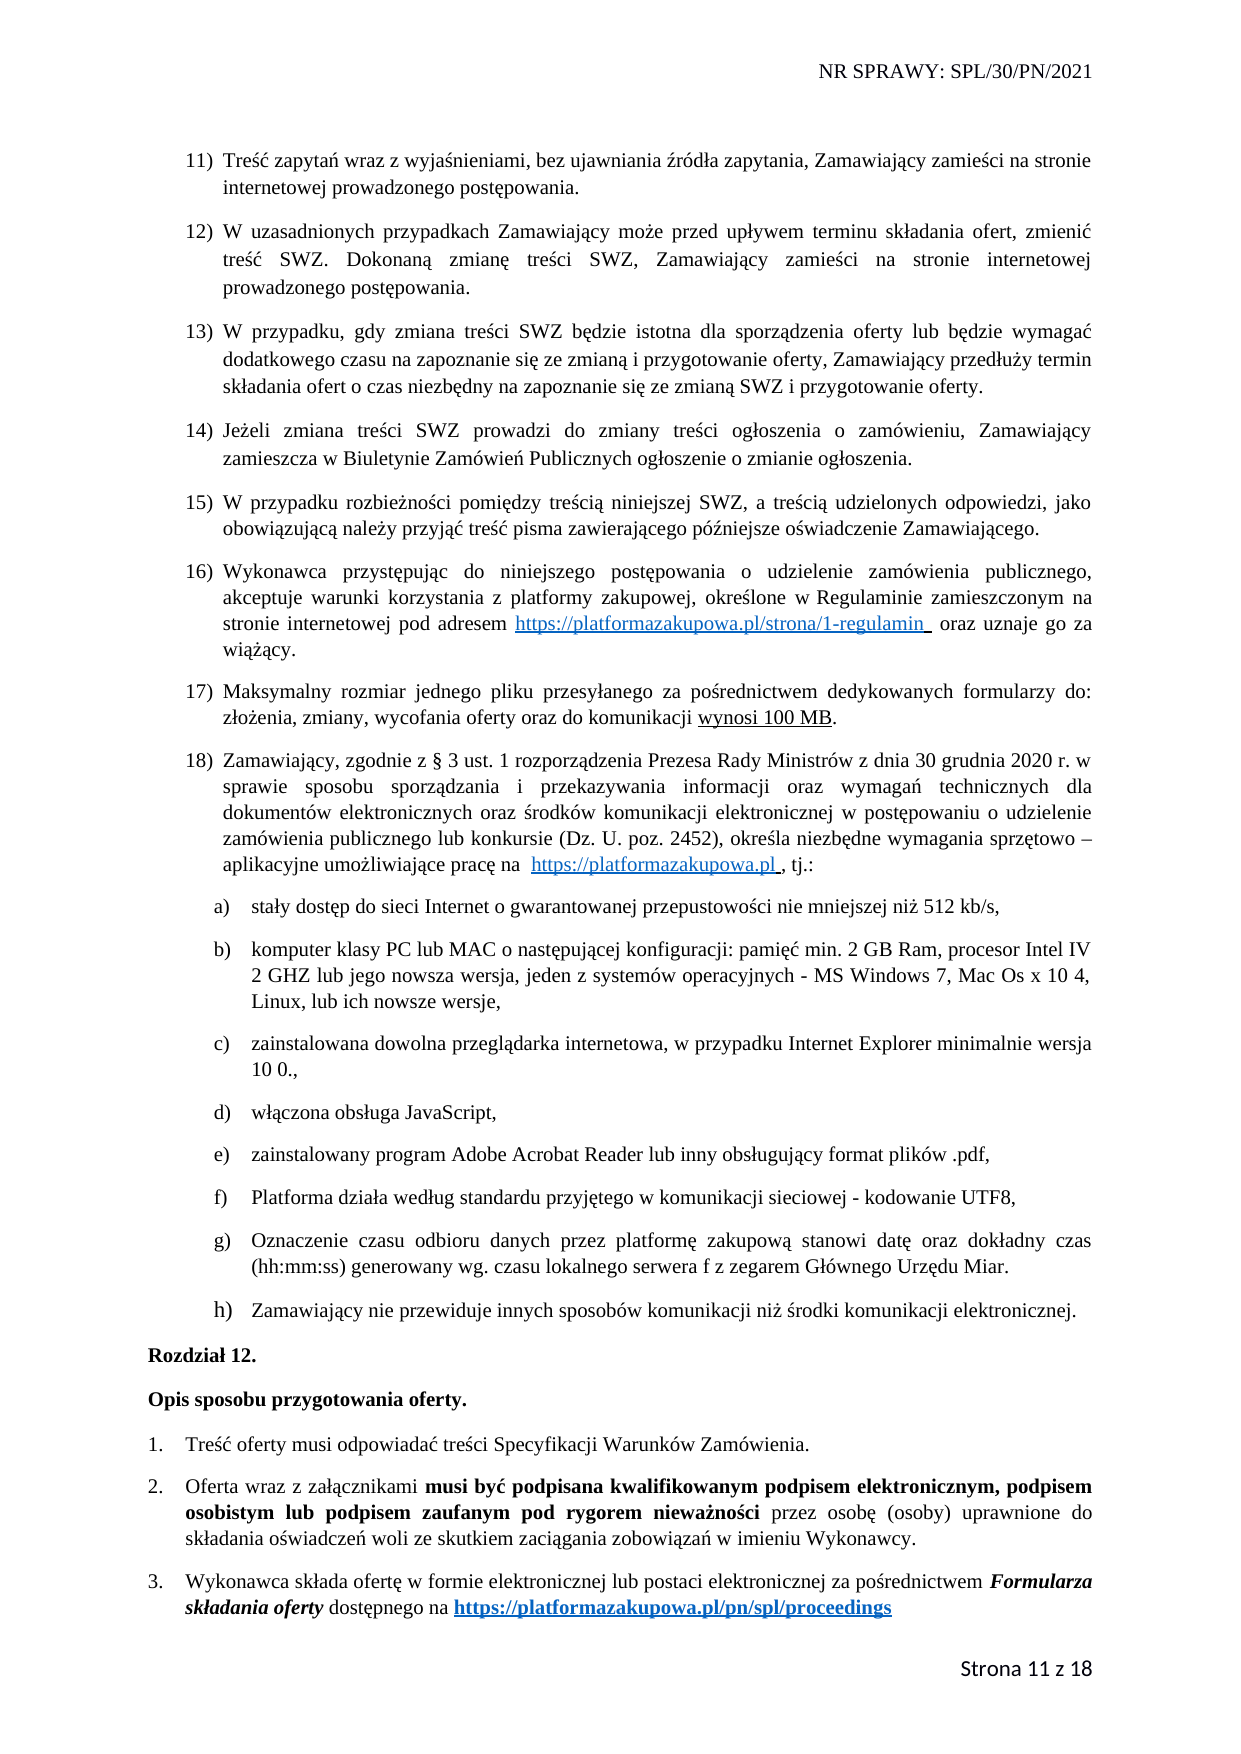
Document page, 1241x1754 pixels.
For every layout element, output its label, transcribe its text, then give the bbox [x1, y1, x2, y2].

list zainstalowany program Adobe Acrobat Reader lub inny obsługujący format plików .pdf, [213, 1142, 1093, 1166]
list komputer klasy PC lub MAC o następującej konfiguracji: pamięć min. 2 GB Ram, procesor Intel IV 2 GHZ lub jego nowsza wersja, jeden z systemów operacyjnych - MS Windows 7, Mac Os x 10 4, Linux, lub ich nowsze wersje, [213, 937, 1093, 1013]
list W przypadku rozbieżności pomiędzy treścią niniejszej SWZ, a treścią udzielonych odpowiedzi, jako obowiązującą należy przyjąć treść pisma zawierającego późniejsze oświadczenie Zamawiającego. [185, 490, 1093, 540]
list Wykonawca przystępując do niniejszego postępowania o udzielenie zamówienia publicznego, akceptuje warunki korzystania z platformy zakupowej, określone w Regulaminie zamieszczonym na stronie internetowej pod adresem https://platformazakupowa.pl/strona/1-regulamin oraz uznaje go za wiążący. [185, 559, 1093, 661]
text Opis sposobu przygotowania oferty. [148, 1387, 1093, 1411]
text Rozdział 12. [148, 1343, 1093, 1367]
list włączona obsługa JavaScript, [213, 1100, 1093, 1124]
list Wykonawca składa ofertę w formie elektronicznej lub postaci elektronicznej za pośrednictwem Formularza składania oferty dostępnego na https://platformazakupowa.pl/pn/spl/proceedings [148, 1569, 1093, 1619]
list Treść zapytań wraz z wyjaśnieniami, bez ujawniania źródła zapytania, Zamawiający zamieści na stronie internetowej prowadzonego postępowania. [185, 148, 1093, 199]
list Zamawiający, zgodnie z § 3 ust. 1 rozporządzenia Prezesa Rady Ministrów z dnia 30 grudnia 2020 r. w sprawie sposobu sporządzania i przekazywania informacji oraz wymagań technicznych dla dokumentów elektronicznych oraz środków komunikacji elektronicznej w postępowaniu o udzielenie zamówienia publicznego lub konkursie (Dz. U. poz. 2452), określa niezbędne wymagania sprzętowo – aplikacyjne umożliwiające pracę na https://platformazakupowa.pl , tj.: [185, 748, 1093, 876]
list Treść oferty musi odpowiadać treści Specyfikacji Warunków Zamówienia. [148, 1432, 1093, 1456]
list stały dostęp do sieci Internet o gwarantowanej przepustowości nie mniejszej niż 512 kb/s, [213, 894, 1093, 918]
list Oferta wraz z załącznikami musi być podpisana kwalifikowanym podpisem elektronicznym, podpisem osobistym lub podpisem zaufanym pod rygorem nieważności przez osobę (osoby) uprawnione do składania oświadczeń woli ze skutkiem zaciągania zobowiązań w imieniu Wykonawcy. [148, 1474, 1093, 1550]
list W uzasadnionych przypadkach Zamawiający może przed upływem terminu składania ofert, zmienić treść SWZ. Dokonaną zmianę treści SWZ, Zamawiający zamieści na stronie internetowej prowadzonego postępowania. [185, 219, 1093, 299]
list Zamawiający nie przewiduje innych sposobów komunikacji niż środki komunikacji elektronicznej. [213, 1296, 1093, 1322]
list Maksymalny rozmiar jednego pliku przesyłanego za pośrednictwem dedykowanych formularzy do: złożenia, zmiany, wycofania oferty oraz do komunikacji wynosi 100 MB. [185, 679, 1093, 729]
list zainstalowana dowolna przeglądarka internetowa, w przypadku Internet Explorer minimalnie wersja 10 0., [213, 1031, 1093, 1081]
list Jeżeli zmiana treści SWZ prowadzi do zmiany treści ogłoszenia o zamówieniu, Zamawiający zamieszcza w Biuletynie Zamówień Publicznych ogłoszenie o zmianie ogłoszenia. [185, 418, 1093, 470]
list W przypadku, gdy zmiana treści SWZ będzie istotna dla sporządzenia oferty lub będzie wymagać dodatkowego czasu na zapoznanie się ze zmianą i przygotowanie oferty, Zamawiający przedłuży termin składania ofert o czas niezbędny na zapoznanie się ze zmianą SWZ i przygotowanie oferty. [185, 319, 1093, 398]
list Oznaczenie czasu odbioru danych przez platformę zakupową stanowi datę oraz dokładny czas (hh:mm:ss) generowany wg. czasu lokalnego serwera f z zegarem Głównego Urzędu Miar. [213, 1228, 1093, 1278]
list Platforma działa według standardu przyjętego w komunikacji sieciowej - kodowanie UTF8, [213, 1185, 1093, 1209]
